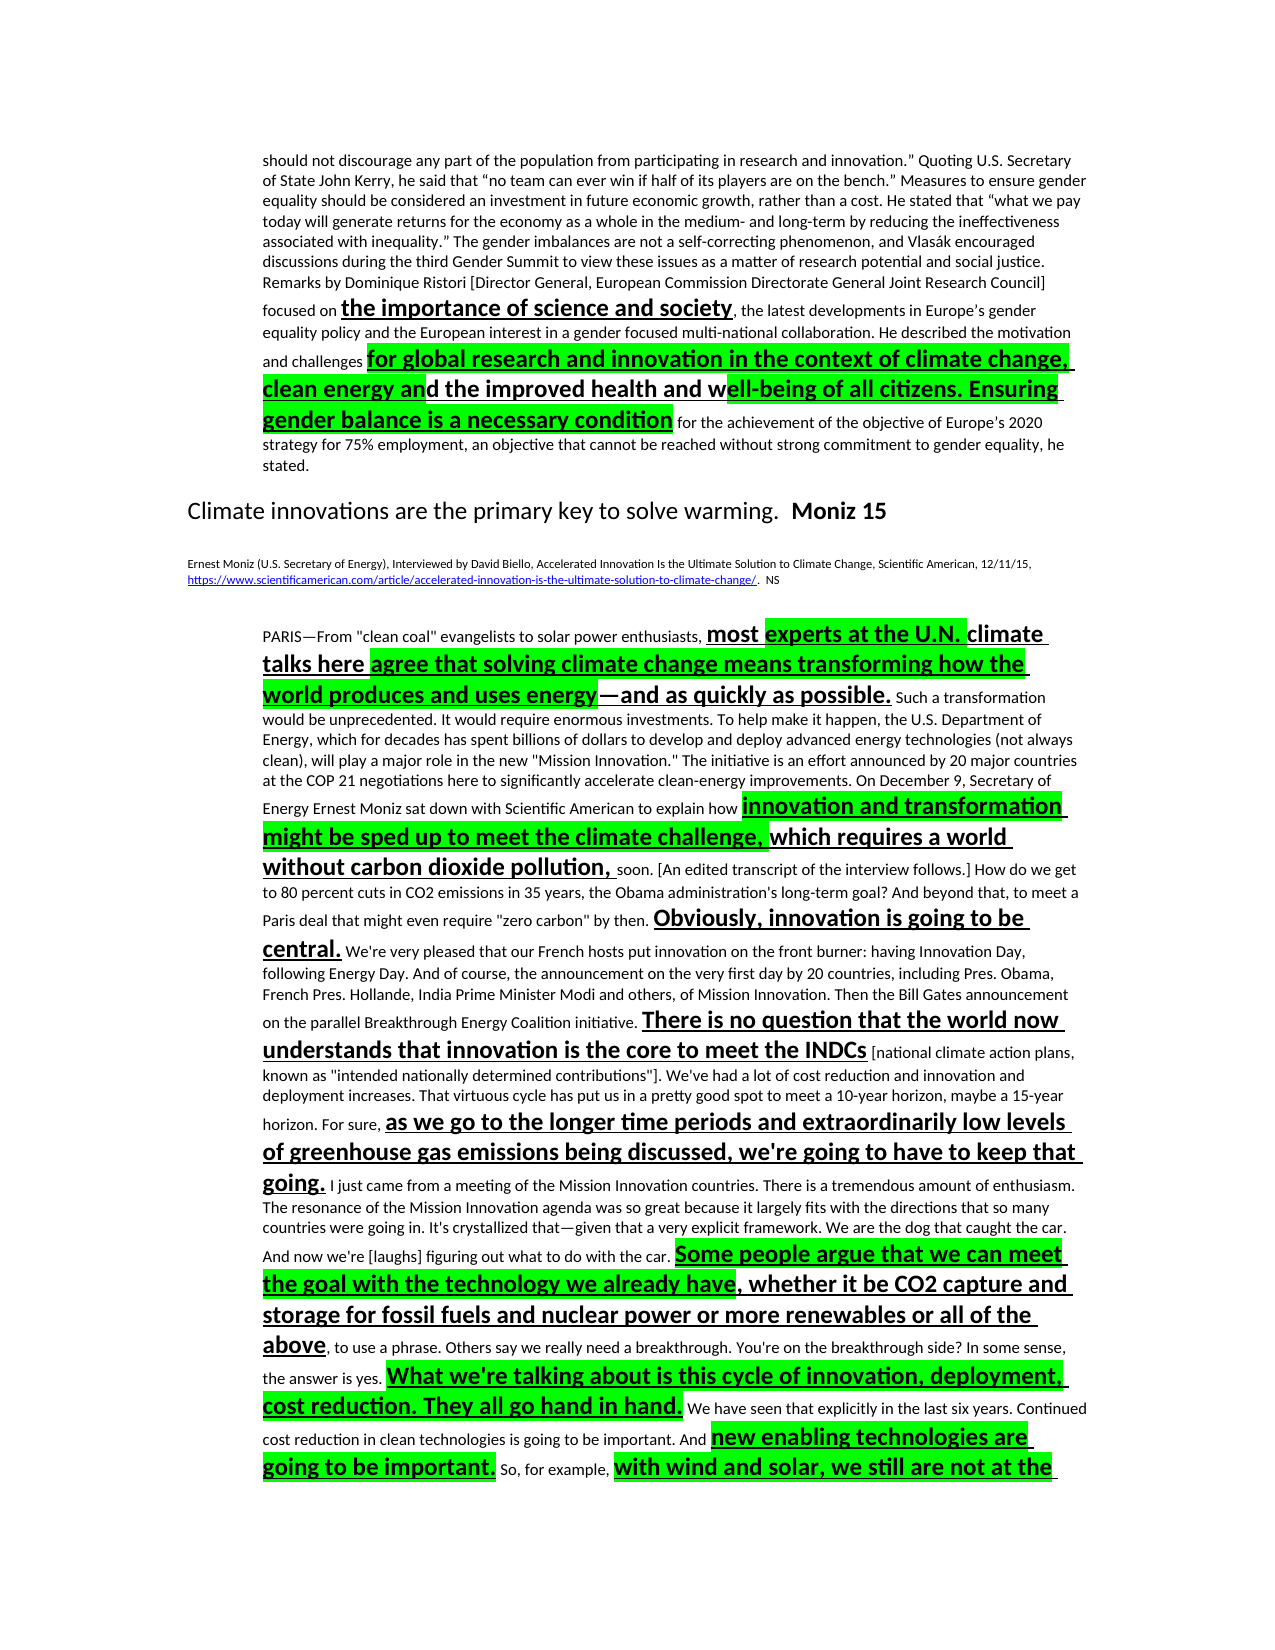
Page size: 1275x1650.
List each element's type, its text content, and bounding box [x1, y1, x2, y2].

subtitle Climate innovations are the primary key to solve warming. Moniz 15 [187, 496, 1087, 526]
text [262, 150, 1087, 475]
text Ernest Moniz (U.S. Secretary of Energy), Interviewed by David Biello, Accelerated Innovation Is the Ultimate Solution to Climate Change, Scientific American, 12/11/15, https://www.scientificamerican.com/article/accelerated-innovation-is-the-ultimate-solution-to-climate-change/. NS [187, 557, 1087, 587]
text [262, 618, 1087, 1482]
